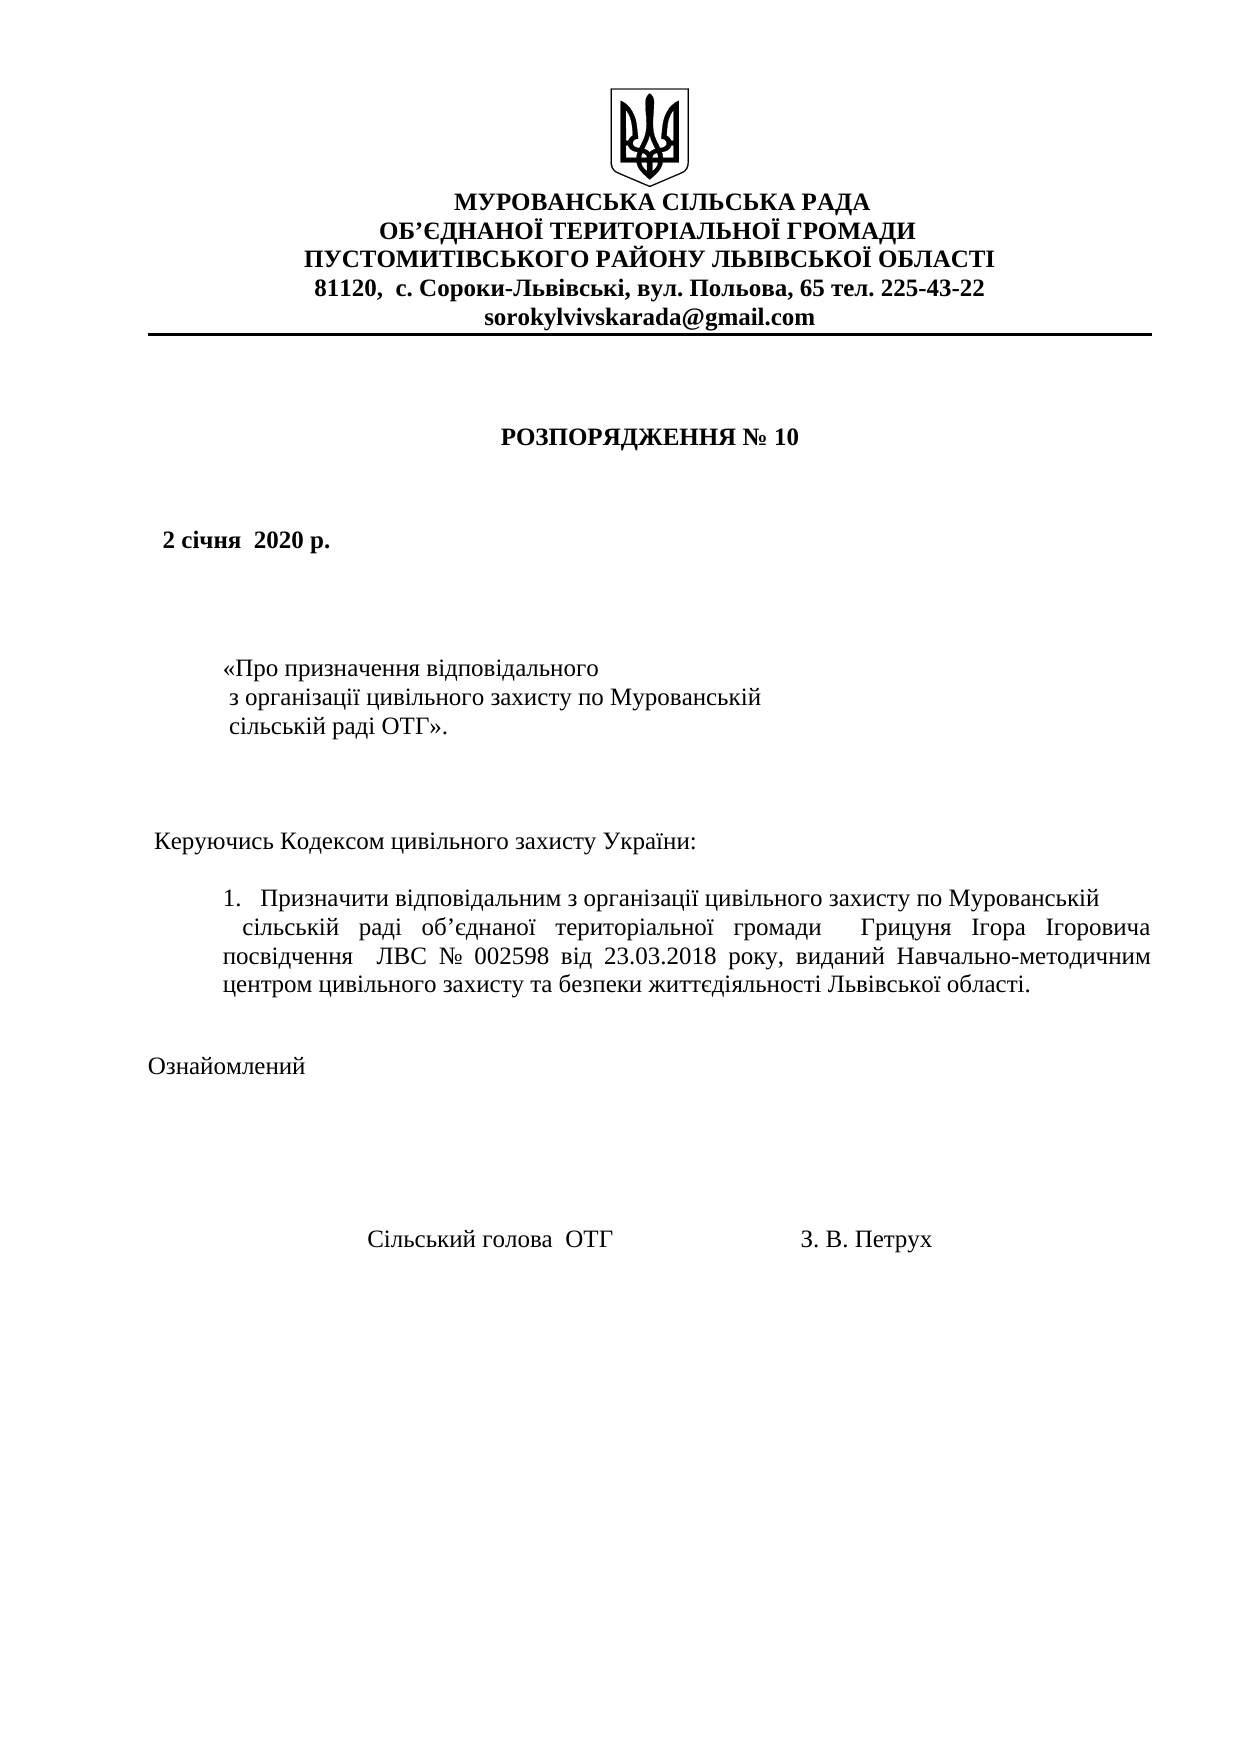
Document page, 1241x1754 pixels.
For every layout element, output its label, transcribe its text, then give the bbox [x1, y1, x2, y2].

text сільській раді об’єднаної територіальної громади Грицуня Ігора Ігоровича посвідчення ЛВС № 002598 від 23.03.2018 року, виданий Навчально-методичним центром цивільного захисту та безпеки життєдіяльності Львівської області. [223, 912, 1152, 998]
list Призначити відповідальним з організації цивільного захисту по Мурованській [223, 883, 1152, 912]
text РОЗПОРЯДЖЕННЯ № 10 [148, 422, 1152, 451]
text 81120, с. Сороки-Львівські, вул. Польова, 65 тел. 225-43-22 [148, 273, 1152, 302]
text МУРОВАНСЬКА СІЛЬСЬКА РАДА [148, 187, 1240, 216]
text Керуючись Кодексом цивільного захисту України: [148, 826, 1152, 854]
text «Про призначення відповідального [148, 653, 1152, 682]
text сільській раді ОТГ». [223, 711, 1152, 739]
text Сільський голова ОТГ З. В. Петрух [148, 1224, 1152, 1252]
text ОБ’ЄДНАНОЇ ТЕРИТОРІАЛЬНОЇ ГРОМАДИ [148, 216, 1240, 244]
subtitle 2 січня 2020 р. [162, 525, 1152, 554]
text Ознайомлений [148, 1051, 1152, 1080]
text sorokylvivskarada@gmail.com [148, 302, 1152, 333]
text з організації цивільного захисту по Мурованській [223, 682, 1152, 711]
text ПУСТОМИТІВСЬКОГО РАЙОНУ ЛЬВІВСЬКОЇ ОБЛАСТІ [148, 244, 1152, 273]
